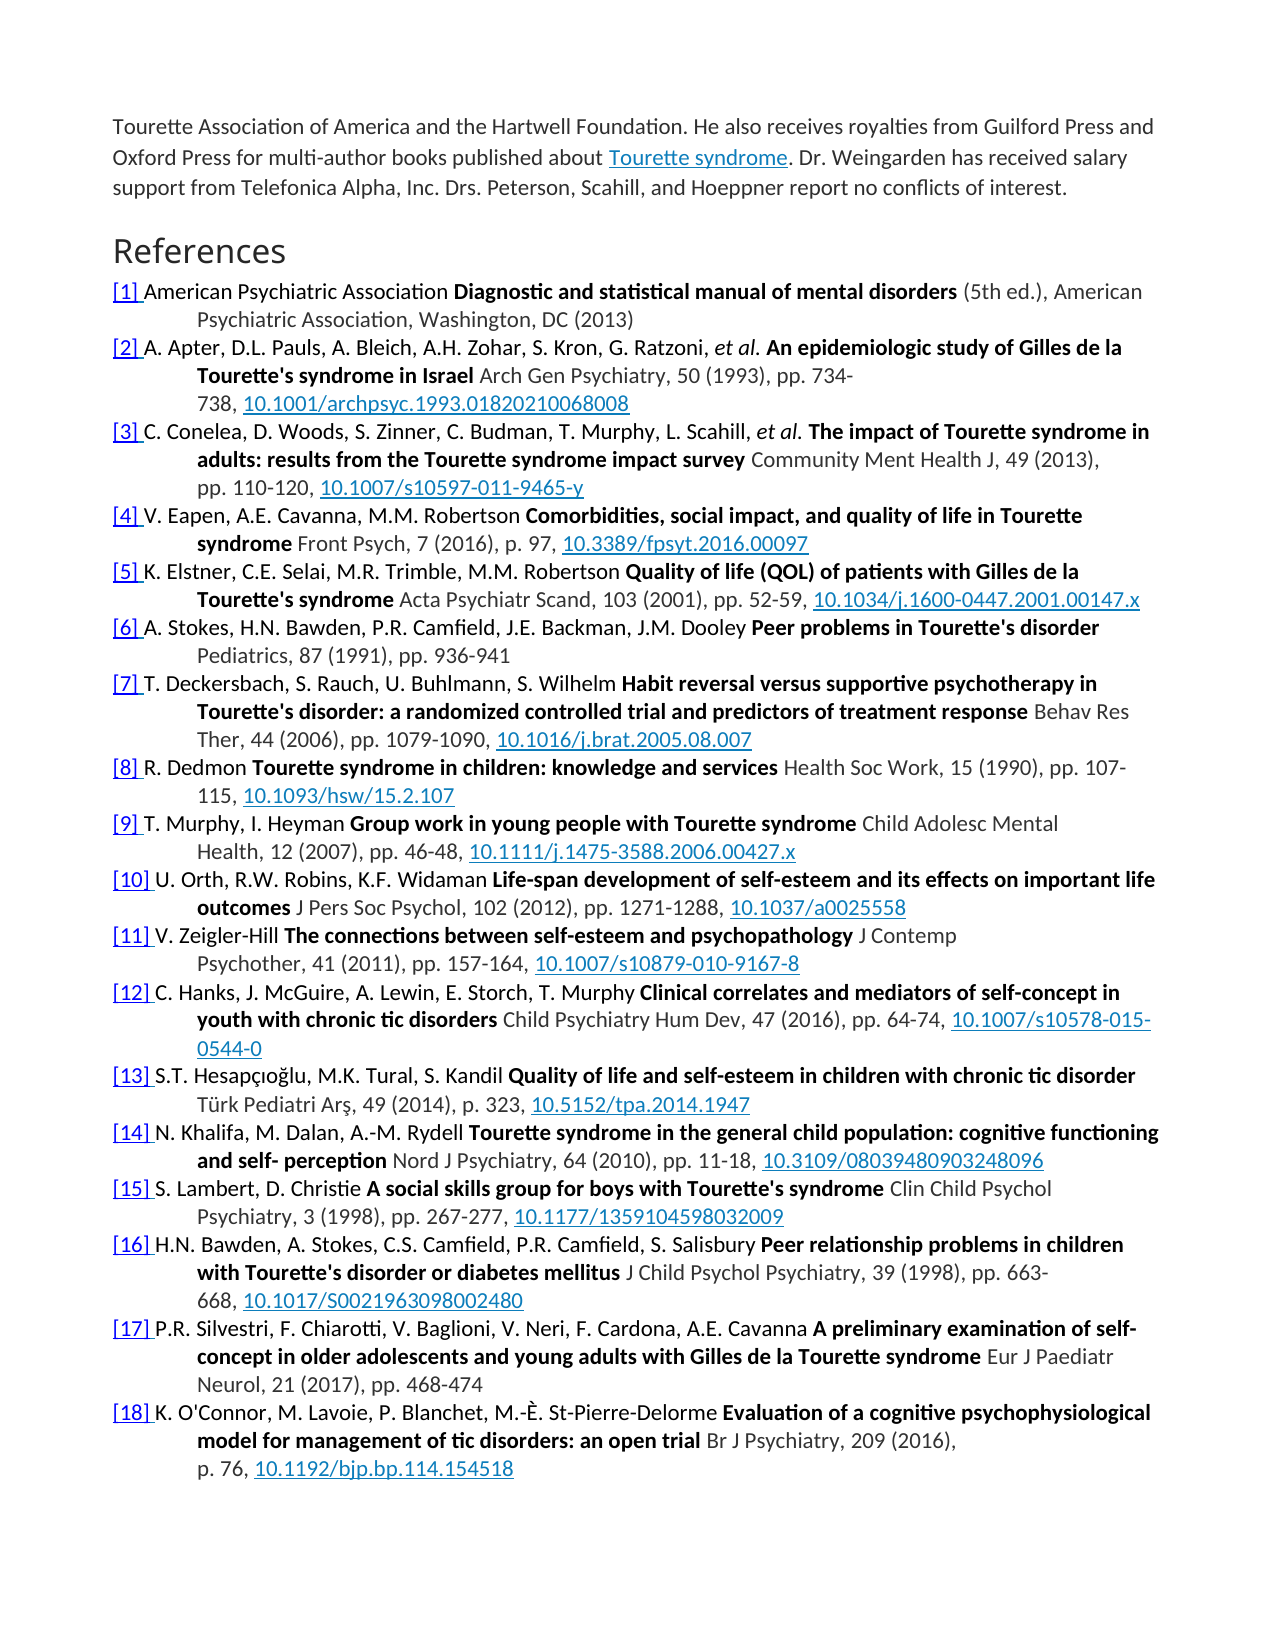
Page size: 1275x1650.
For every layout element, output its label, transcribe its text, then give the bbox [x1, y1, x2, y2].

text [16] H.N. Bawden, A. Stokes, C.S. Camfield, P.R. Camfield, S. Salisbury Peer relationship problems in children with Tourette's disorder or diabetes mellitus J Child Psychol Psychiatry, 39 (1998), pp. 663-668, 10.1017/S0021963098002480 [112, 1230, 1162, 1314]
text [112, 112, 1162, 201]
text [8] R. Dedmon Tourette syndrome in children: knowledge and services Health Soc Work, 15 (1990), pp. 107-115, 10.1093/hsw/15.2.107 [112, 753, 1162, 809]
text [9] T. Murphy, I. Heyman Group work in young people with Tourette syndrome Child Adolesc Mental Health, 12 (2007), pp. 46-48, 10.1111/j.1475-3588.2006.00427.x [112, 809, 1162, 866]
text [15] S. Lambert, D. Christie A social skills group for boys with Tourette's syndrome Clin Child Psychol Psychiatry, 3 (1998), pp. 267-277, 10.1177/1359104598032009 [112, 1174, 1162, 1230]
text [6] A. Stokes, H.N. Bawden, P.R. Camfield, J.E. Backman, J.M. Dooley Peer problems in Tourette's disorder Pediatrics, 87 (1991), pp. 936-941 [112, 613, 1162, 669]
text [13] S.T. Hesapçıoğlu, M.K. Tural, S. Kandil Quality of life and self-esteem in children with chronic tic disorder Türk Pediatri Arş, 49 (2014), p. 323, 10.5152/tpa.2014.1947 [112, 1062, 1162, 1118]
text [1] American Psychiatric Association Diagnostic and statistical manual of mental disorders (5th ed.), American Psychiatric Association, Washington, DC (2013) [112, 277, 1162, 333]
text [10] U. Orth, R.W. Robins, K.F. Widaman Life-span development of self-esteem and its effects on important life outcomes J Pers Soc Psychol, 102 (2012), pp. 1271-1288, 10.1037/a0025558 [112, 866, 1162, 922]
text [14] N. Khalifa, M. Dalan, A.-M. Rydell Tourette syndrome in the general child population: cognitive functioning and self- perception Nord J Psychiatry, 64 (2010), pp. 11-18, 10.3109/08039480903248096 [112, 1118, 1162, 1174]
text [4] V. Eapen, A.E. Cavanna, M.M. Robertson Comorbidities, social impact, and quality of life in Tourette syndrome Front Psych, 7 (2016), p. 97, 10.3389/fpsyt.2016.00097 [112, 501, 1162, 557]
text [17] P.R. Silvestri, F. Chiarotti, V. Baglioni, V. Neri, F. Cardona, A.E. Cavanna A preliminary examination of self-concept in older adolescents and young adults with Gilles de la Tourette syndrome Eur J Paediatr Neurol, 21 (2017), pp. 468-474 [112, 1314, 1162, 1398]
subtitle References [112, 228, 1162, 273]
text [3] C. Conelea, D. Woods, S. Zinner, C. Budman, T. Murphy, L. Scahill, et al. The impact of Tourette syndrome in adults: results from the Tourette syndrome impact survey Community Ment Health J, 49 (2013), pp. 110-120, 10.1007/s10597-011-9465-y [112, 417, 1162, 501]
text [7] T. Deckersbach, S. Rauch, U. Buhlmann, S. Wilhelm Habit reversal versus supportive psychotherapy in Tourette's disorder: a randomized controlled trial and predictors of treatment response Behav Res Ther, 44 (2006), pp. 1079-1090, 10.1016/j.brat.2005.08.007 [112, 669, 1162, 753]
text [2] A. Apter, D.L. Pauls, A. Bleich, A.H. Zohar, S. Kron, G. Ratzoni, et al. An epidemiologic study of Gilles de la Tourette's syndrome in Israel Arch Gen Psychiatry, 50 (1993), pp. 734-738, 10.1001/archpsyc.1993.01820210068008 [112, 333, 1162, 417]
text [12] C. Hanks, J. McGuire, A. Lewin, E. Storch, T. Murphy Clinical correlates and mediators of self-concept in youth with chronic tic disorders Child Psychiatry Hum Dev, 47 (2016), pp. 64-74, 10.1007/s10578-015-0544-0 [112, 978, 1162, 1062]
text [5] K. Elstner, C.E. Selai, M.R. Trimble, M.M. Robertson Quality of life (QOL) of patients with Gilles de la Tourette's syndrome Acta Psychiatr Scand, 103 (2001), pp. 52-59, 10.1034/j.1600-0447.2001.00147.x [112, 557, 1162, 613]
text [11] V. Zeigler-Hill The connections between self-esteem and psychopathology J Contemp Psychother, 41 (2011), pp. 157-164, 10.1007/s10879-010-9167-8 [112, 922, 1162, 978]
text [18] K. O'Connor, M. Lavoie, P. Blanchet, M.-È. St-Pierre-Delorme Evaluation of a cognitive psychophysiological model for management of tic disorders: an open trial Br J Psychiatry, 209 (2016), p. 76, 10.1192/bjp.bp.114.154518 [112, 1398, 1162, 1482]
